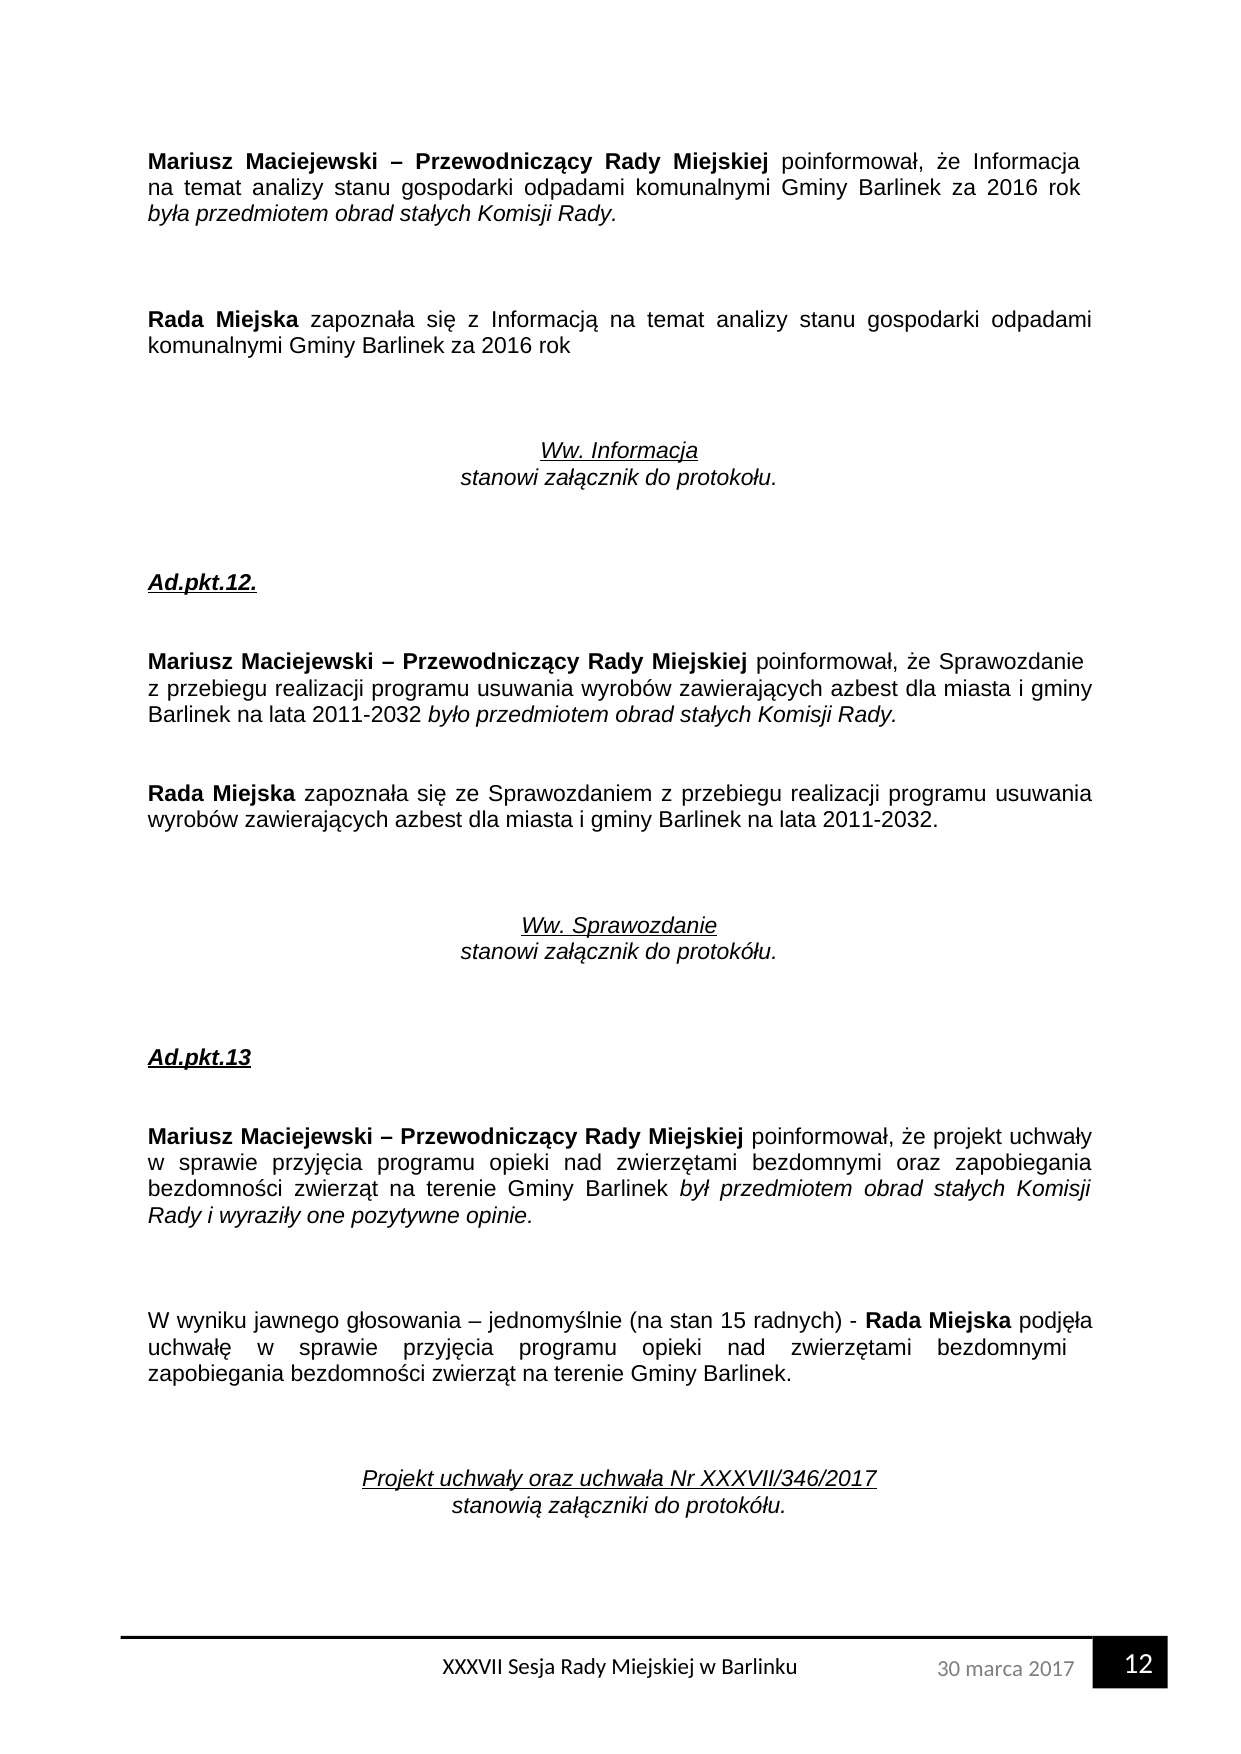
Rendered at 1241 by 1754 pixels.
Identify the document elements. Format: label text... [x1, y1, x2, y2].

text Rada Miejska zapoznała się z Informacją na temat analizy stanu gospodarki odpadami komunalnymi Gminy Barlinek za 2016 rok [148, 306, 1093, 358]
text Ad.pkt.13 [148, 1044, 1093, 1070]
text Projekt uchwały oraz uchwała Nr XXXVII/346/2017 [148, 1465, 1093, 1492]
text Ww. Sprawozdanie [148, 912, 1093, 938]
text Rada Miejska zapoznała się ze Sprawozdaniem z przebiegu realizacji programu usuwania wyrobów zawierających azbest dla miasta i gminy Barlinek na lata 2011-2032. [148, 780, 1093, 833]
text Mariusz Maciejewski – Przewodniczący Rady Miejskiej poinformował, że Informacja na temat analizy stanu gospodarki odpadami komunalnymi Gminy Barlinek za 2016 rok była przedmiotem obrad stałych Komisji Rady. [148, 148, 1093, 227]
text Ad.pkt.12. [148, 569, 1093, 596]
text stanowi załącznik do protokółu. [148, 938, 1093, 964]
text stanowią załączniki do protokółu. [148, 1492, 1093, 1518]
text stanowi załącznik do protokołu. [148, 464, 1093, 490]
text Mariusz Maciejewski – Przewodniczący Rady Miejskiej poinformował, że Sprawozdanie z przebiegu realizacji programu usuwania wyrobów zawierających azbest dla miasta i gminy Barlinek na lata 2011-2032 było przedmiotem obrad stałych Komisji Rady. [148, 648, 1093, 727]
text W wyniku jawnego głosowania – jednomyślnie (na stan 15 radnych) - Rada Miejska podjęła uchwałę w sprawie przyjęcia programu opieki nad zwierzętami bezdomnymi zapobiegania bezdomności zwierząt na terenie Gminy Barlinek. [148, 1307, 1093, 1386]
text Mariusz Maciejewski – Przewodniczący Rady Miejskiej poinformował, że projekt uchwały w sprawie przyjęcia programu opieki nad zwierzętami bezdomnymi oraz zapobiegania bezdomności zwierząt na terenie Gminy Barlinek był przedmiotem obrad stałych Komisji Rady i wyraziły one pozytywne opinie. [148, 1123, 1093, 1228]
text Ww. Informacja [148, 437, 1093, 464]
